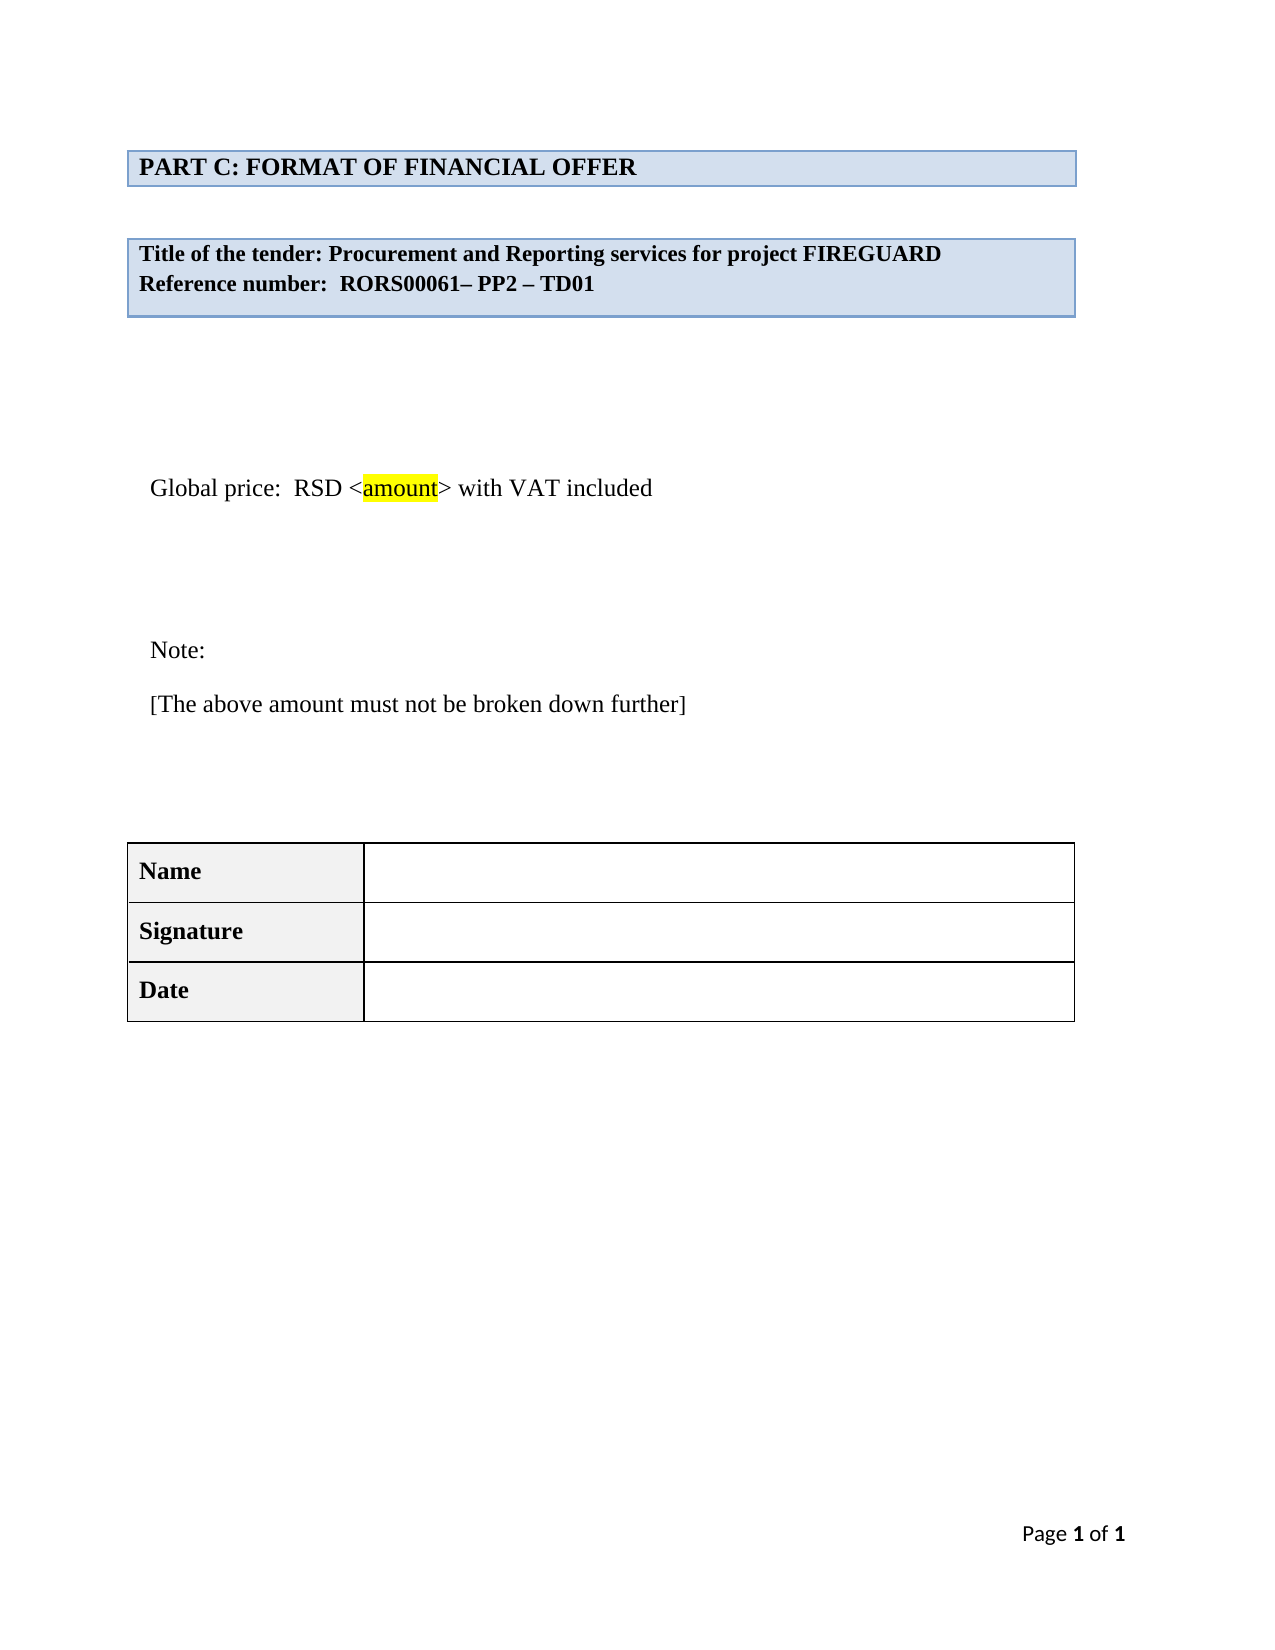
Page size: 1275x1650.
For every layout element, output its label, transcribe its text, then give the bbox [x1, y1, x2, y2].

table_header [365, 844, 1074, 902]
table_header Title of the tender: Procurement and Reporting services for project FIREGUARD Reference number: RORS00061– PP2 – TD01 [129, 240, 1074, 315]
text Global price: RSD <amount> with VAT included [150, 473, 1125, 502]
table_header PART C: FORMAT OF FINANCIAL OFFER [129, 152, 1075, 185]
table_cell Signature [128, 903, 363, 961]
table_cell [365, 903, 1074, 961]
text [The above amount must not be broken down further] [150, 689, 1125, 718]
table_cell [365, 963, 1074, 1021]
text Note: [150, 635, 1125, 664]
table_cell Date [128, 962, 363, 1021]
table_header Name [128, 844, 363, 902]
